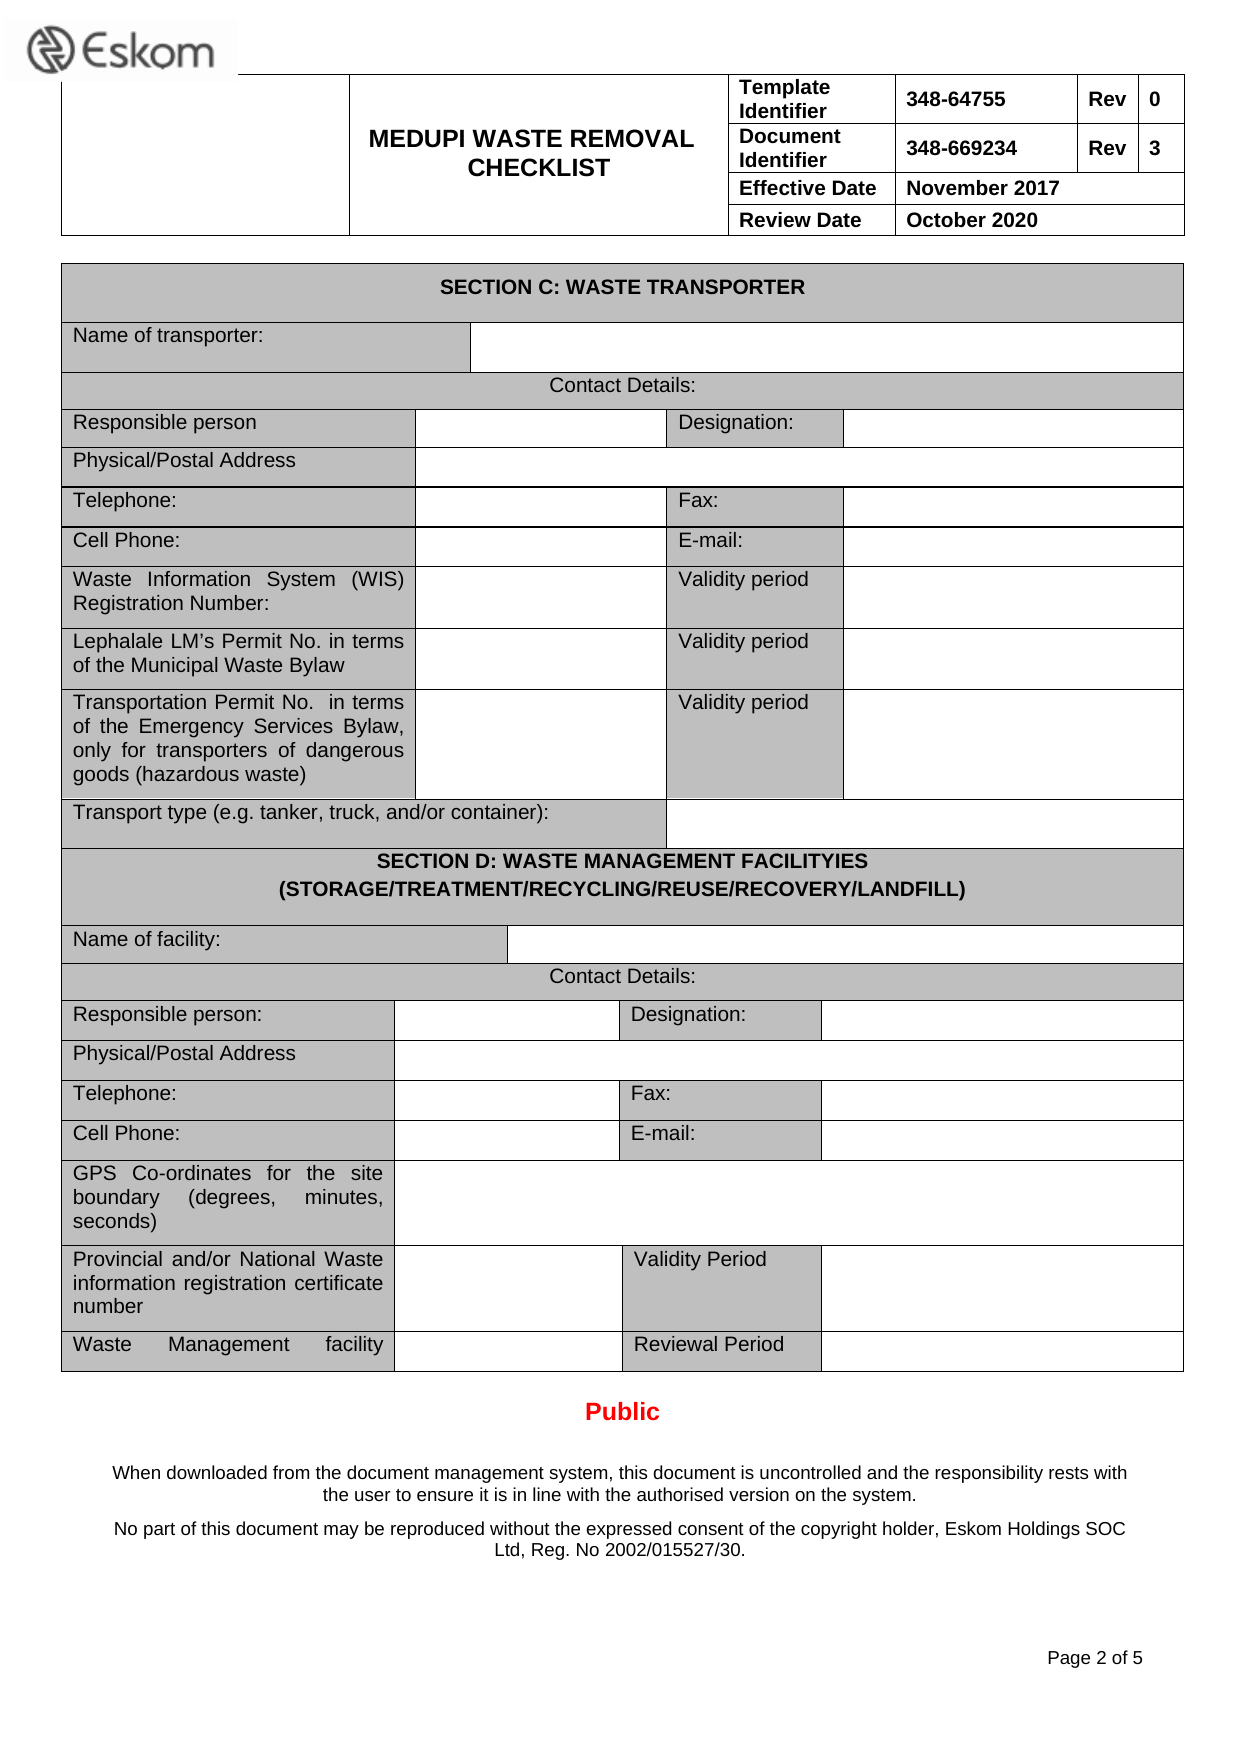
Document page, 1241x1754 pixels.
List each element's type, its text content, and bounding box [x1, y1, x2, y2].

table_cell E-mail: [667, 528, 843, 566]
table_cell [395, 1332, 622, 1371]
table_cell [416, 629, 666, 689]
table_cell [822, 1081, 1183, 1120]
table_cell E-mail: [620, 1121, 821, 1160]
table_cell Name of transporter: [62, 323, 470, 372]
table_cell Fax: [620, 1081, 821, 1120]
table_cell [395, 1161, 1183, 1245]
table_cell Transport type (e.g. tanker, truck, and/or container): [62, 800, 666, 848]
table_cell [844, 488, 1183, 526]
table_cell [508, 926, 1183, 963]
table_cell [416, 528, 666, 566]
table_cell [471, 323, 1183, 372]
table_cell Name of facility: [62, 926, 507, 963]
table_cell Responsible person [62, 410, 415, 447]
table_cell [844, 528, 1183, 566]
table_cell Designation: [667, 410, 843, 447]
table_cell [62, 1332, 394, 1371]
table_cell Contact Details: [62, 373, 1183, 409]
table_cell [844, 567, 1183, 628]
table_cell Reviewal Period [623, 1332, 821, 1371]
table_cell Transportation Permit No. in terms of the Emergency Services Bylaw, only for transporters of dangerous goods (hazardous waste) [62, 690, 415, 798]
table_cell [822, 1246, 1183, 1331]
table_cell Lephalale LM’s Permit No. in terms of the Municipal Waste Bylaw [62, 629, 415, 689]
table_cell [844, 629, 1183, 689]
table_cell [667, 800, 1183, 848]
table_cell Telephone: [62, 488, 415, 526]
table_cell [844, 690, 1183, 798]
table_cell Validity Period [623, 1246, 821, 1331]
table_cell SECTION D: WASTE MANAGEMENT FACILITYIES (STORAGE/TREATMENT/RECYCLING/REUSE/RECOVERY/LANDFILL) [62, 849, 1183, 925]
table_cell [416, 410, 666, 447]
table_cell [844, 410, 1183, 447]
table_cell Validity period [667, 567, 843, 628]
table_cell [416, 567, 666, 628]
table_cell Waste Information System (WIS) Registration Number: [62, 567, 415, 628]
table_cell GPS Co-ordinates for the site boundary (degrees, minutes, seconds) [62, 1161, 394, 1245]
table_cell [395, 1041, 1183, 1080]
table_cell Validity period [667, 690, 843, 798]
table_cell Responsible person: [62, 1001, 394, 1040]
table_cell Telephone: [62, 1081, 394, 1120]
table_cell [416, 488, 666, 526]
table_cell [416, 690, 666, 798]
table_cell Validity period [667, 629, 843, 689]
table_cell Provincial and/or National Waste information registration certificate number [62, 1246, 394, 1331]
table_cell [416, 448, 1183, 486]
table_cell Physical/Postal Address [62, 448, 415, 486]
table_cell Cell Phone: [62, 1121, 394, 1160]
table_cell [822, 1332, 1183, 1371]
table_cell [822, 1001, 1183, 1040]
table_cell Fax: [667, 488, 843, 526]
table_cell [395, 1081, 619, 1120]
table_cell Cell Phone: [62, 528, 415, 566]
table_cell Contact Details: [62, 964, 1183, 1000]
table_cell Physical/Postal Address [62, 1041, 394, 1080]
table_cell [822, 1121, 1183, 1160]
table_cell [395, 1121, 619, 1160]
table_cell SECTION C: WASTE TRANSPORTER [62, 264, 1183, 322]
table_cell Designation: [620, 1001, 821, 1040]
table_cell [395, 1246, 622, 1331]
table_cell [395, 1001, 619, 1040]
